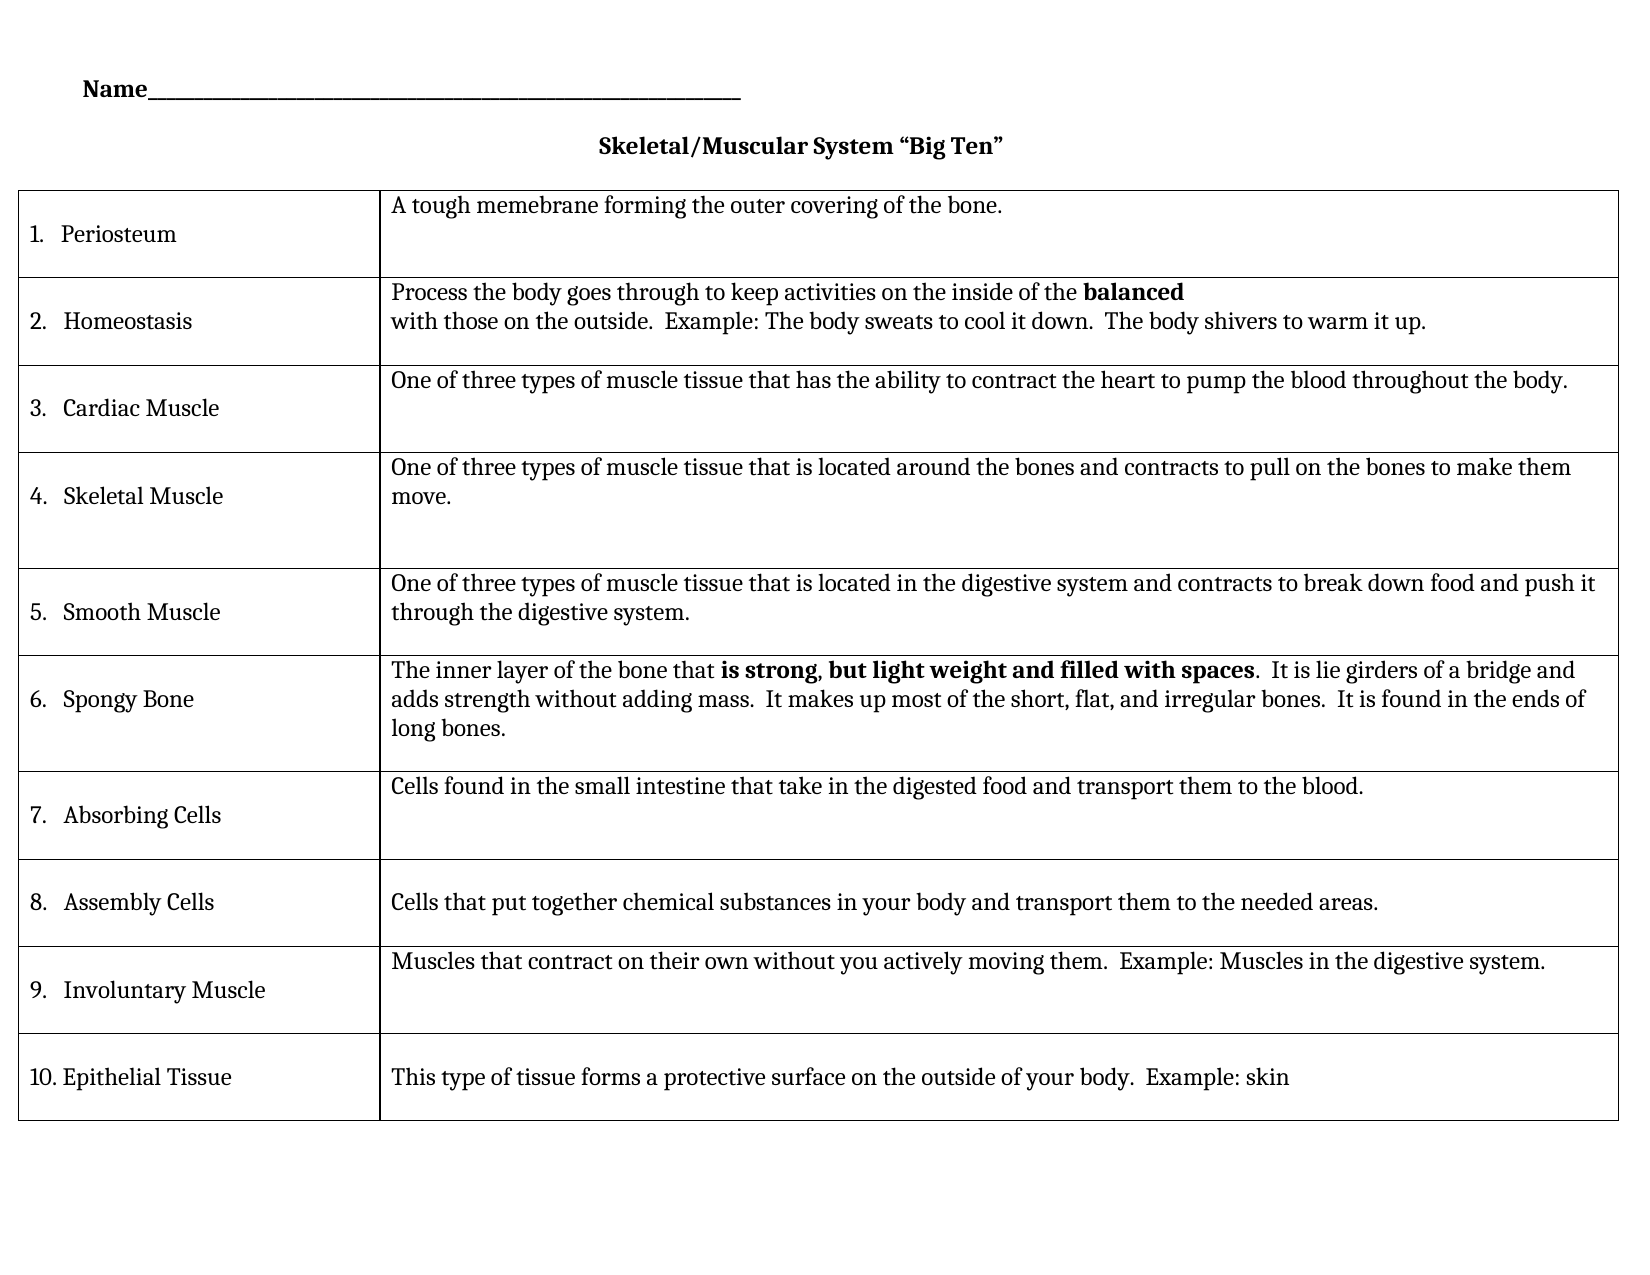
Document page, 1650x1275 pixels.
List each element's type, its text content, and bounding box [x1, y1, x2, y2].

table_cell Cells that put together chemical substances in your body and transport them to the needed areas. [381, 860, 1618, 946]
table_header 1. Periosteum [19, 191, 379, 277]
table_cell Cells found in the small intestine that take in the digested food and transport them to the blood. [381, 772, 1618, 858]
table_cell Process the body goes through to keep activities on the inside of the balanced with those on the outside. Example: The body sweats to cool it down. The body shivers to warm it up. [381, 278, 1618, 364]
table_cell 8. Assembly Cells [19, 860, 379, 946]
table_header A tough memebrane forming the outer covering of the bone. [381, 191, 1618, 277]
table_cell 5. Smooth Muscle [19, 569, 379, 655]
table_cell One of three types of muscle tissue that has the ability to contract the heart to pump the blood throughout the body. [381, 366, 1618, 452]
table_cell One of three types of muscle tissue that is located around the bones and contracts to pull on the bones to make them move. [381, 453, 1618, 568]
table_cell 6. Spongy Bone [19, 656, 379, 771]
table_cell 9. Involuntary Muscle [19, 947, 379, 1033]
table_cell The inner layer of the bone that is strong, but light weight and filled with spaces. It is lie girders of a bridge and adds strength without adding mass. It makes up most of the short, flat, and irregular bones. It is found in the ends of long bones. [381, 656, 1618, 771]
table_cell 2. Homeostasis [19, 278, 379, 364]
table_cell One of three types of muscle tissue that is located in the digestive system and contracts to break down food and push it through the digestive system. [381, 569, 1618, 655]
table_cell 4. Skeletal Muscle [19, 453, 379, 568]
table_cell 7. Absorbing Cells [19, 772, 379, 858]
text Skeletal/Muscular System “Big Ten” [82, 132, 1500, 161]
table_cell 3. Cardiac Muscle [19, 366, 379, 452]
table_cell This type of tissue forms a protective surface on the outside of your body. Example: skin [381, 1034, 1618, 1120]
table_cell Muscles that contract on their own without you actively moving them. Example: Muscles in the digestive system. [381, 947, 1618, 1033]
text Name________________________________________________________________ [82, 75, 1500, 104]
table_cell 10. Epithelial Tissue [19, 1034, 379, 1120]
